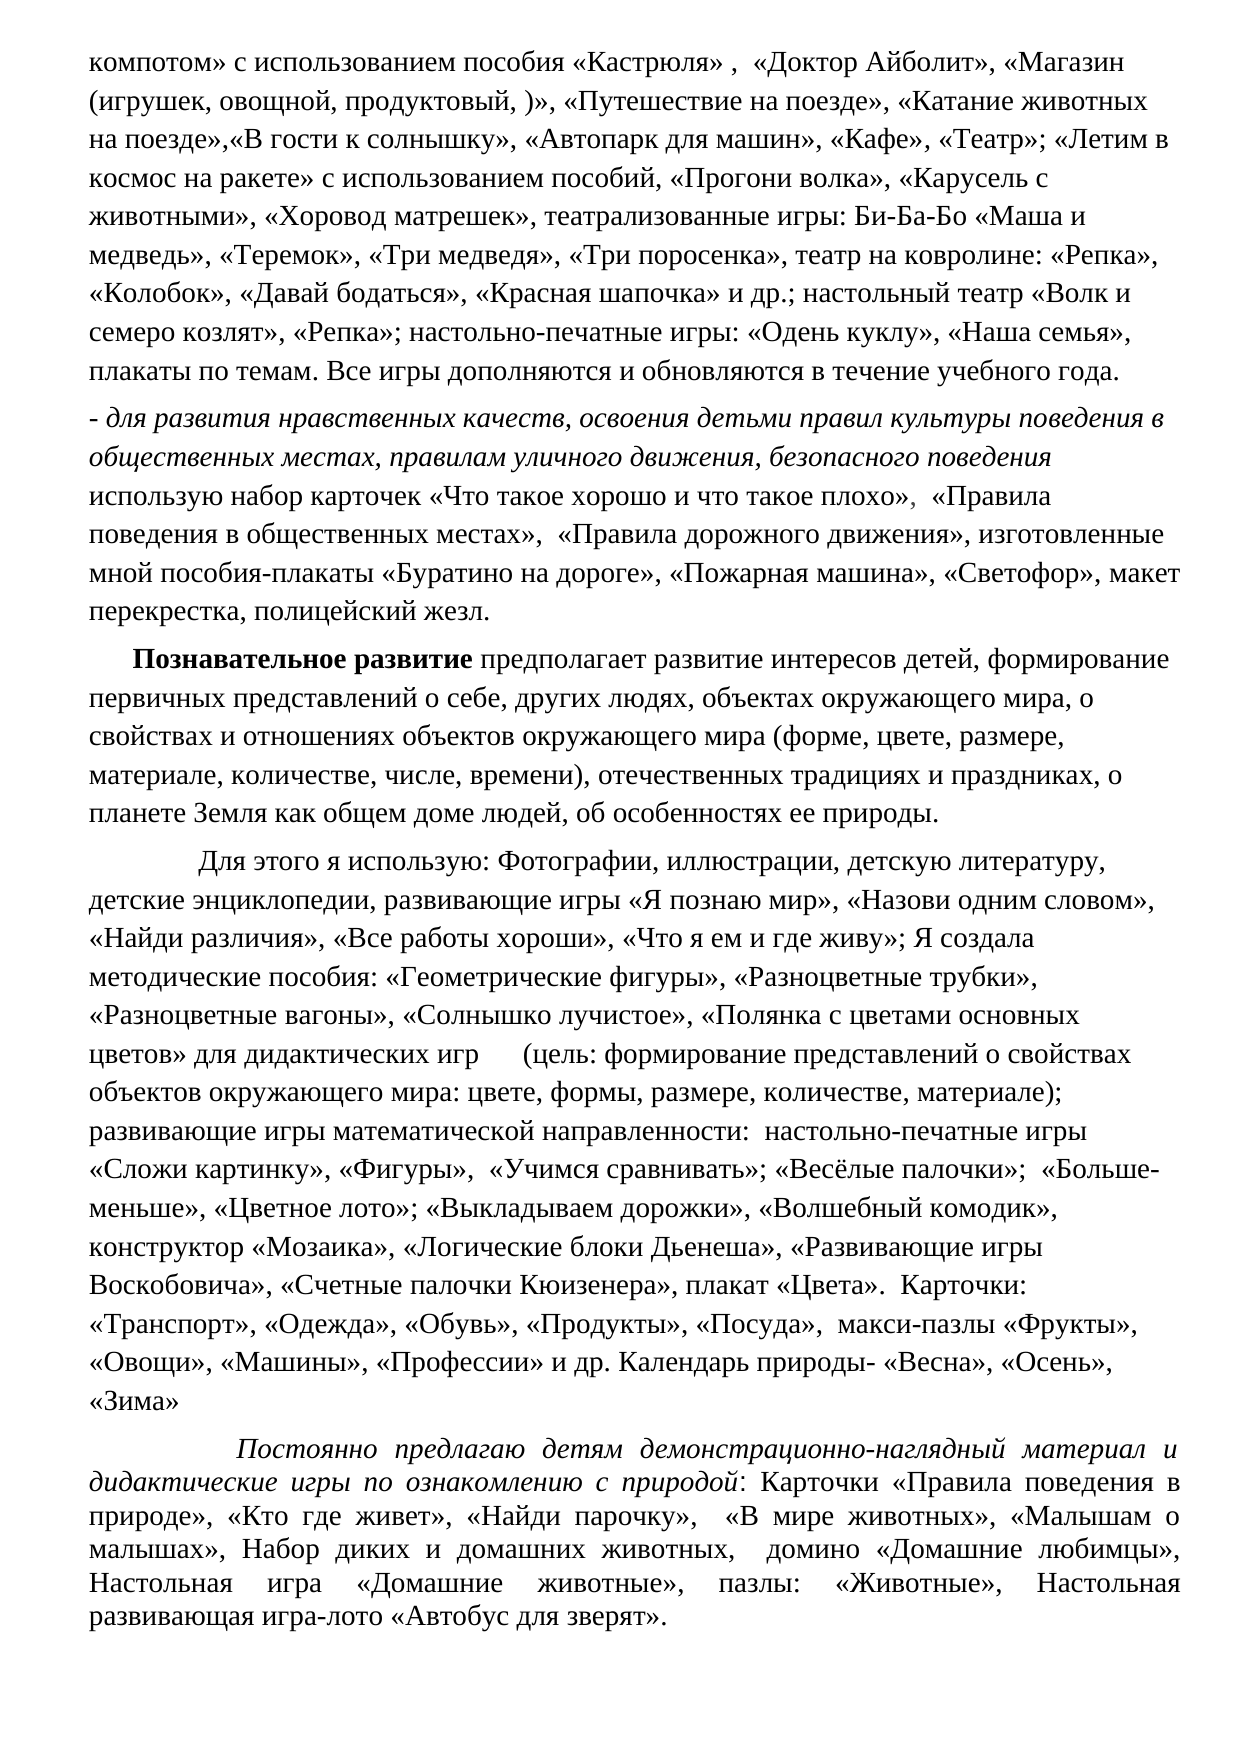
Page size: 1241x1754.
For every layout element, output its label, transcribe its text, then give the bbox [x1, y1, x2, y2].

text Для этого я использую: Фотографии, иллюстрации, детскую литературу, детские энциклопедии, развивающие игры «Я познаю мир», «Назови одним словом», «Найди различия», «Все работы хороши», «Что я ем и где живу»; Я создала методические пособия: «Геометрические фигуры», «Разноцветные трубки», «Разноцветные вагоны», «Солнышко лучистое», «Полянка с цветами основных цветов» для дидактических игр (цель: формирование представлений о свойствах объектов окружающего мира: цвете, формы, размере, количестве, материале); развивающие игры математической направленности: настольно-печатные игры «Сложи картинку», «Фигуры», «Учимся сравнивать»; «Весёлые палочки»; «Больше-меньше», «Цветное лото»; «Выкладываем дорожки», «Волшебный комодик», конструктор «Мозаика», «Логические блоки Дьенеша», «Развивающие игры Воскобовича», «Счетные палочки Кюизенера», плакат «Цвета». Карточки: «Транспорт», «Одежда», «Обувь», «Продукты», «Посуда», макси-пазлы «Фрукты», «Овощи», «Машины», «Профессии» и др. Календарь природы- «Весна», «Осень», «Зима» [89, 843, 1181, 1416]
text Познавательное развитие предполагает развитие интересов детей, формирование первичных представлений о себе, других людях, объектах окружающего мира, о свойствах и отношениях объектов окружающего мира (форме, цвете, размере, материале, количестве, числе, времени), отечественных традициях и праздниках, о планете Земля как общем доме людей, об особенностях ее природы. [89, 641, 1181, 829]
text Постоянно предлагаю детям демонстрационно-наглядный материал и дидактические игры по ознакомлению с природой: Карточки «Правила поведения в природе», «Кто где живет», «Найди парочку», «В мире животных», «Малышам о малышах», Набор диких и домашних животных, домино «Домашние любимцы», Настольная игра «Домашние животные», пазлы: «Животные», Настольная развивающая игра-лото «Автобус для зверят». [89, 1431, 1181, 1632]
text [89, 44, 1181, 386]
text - для развития нравственных качеств, освоения детьми правил культуры поведения в общественных местах, правилам уличного движения, безопасного поведения использую набор карточек «Что такое хорошо и что такое плохо», «Правила поведения в общественных местах», «Правила дорожного движения», изготовленные мной пособия-плакаты «Буратино на дороге», «Пожарная машина», «Светофор», макет перекрестка, полицейский жезл. [89, 401, 1181, 627]
